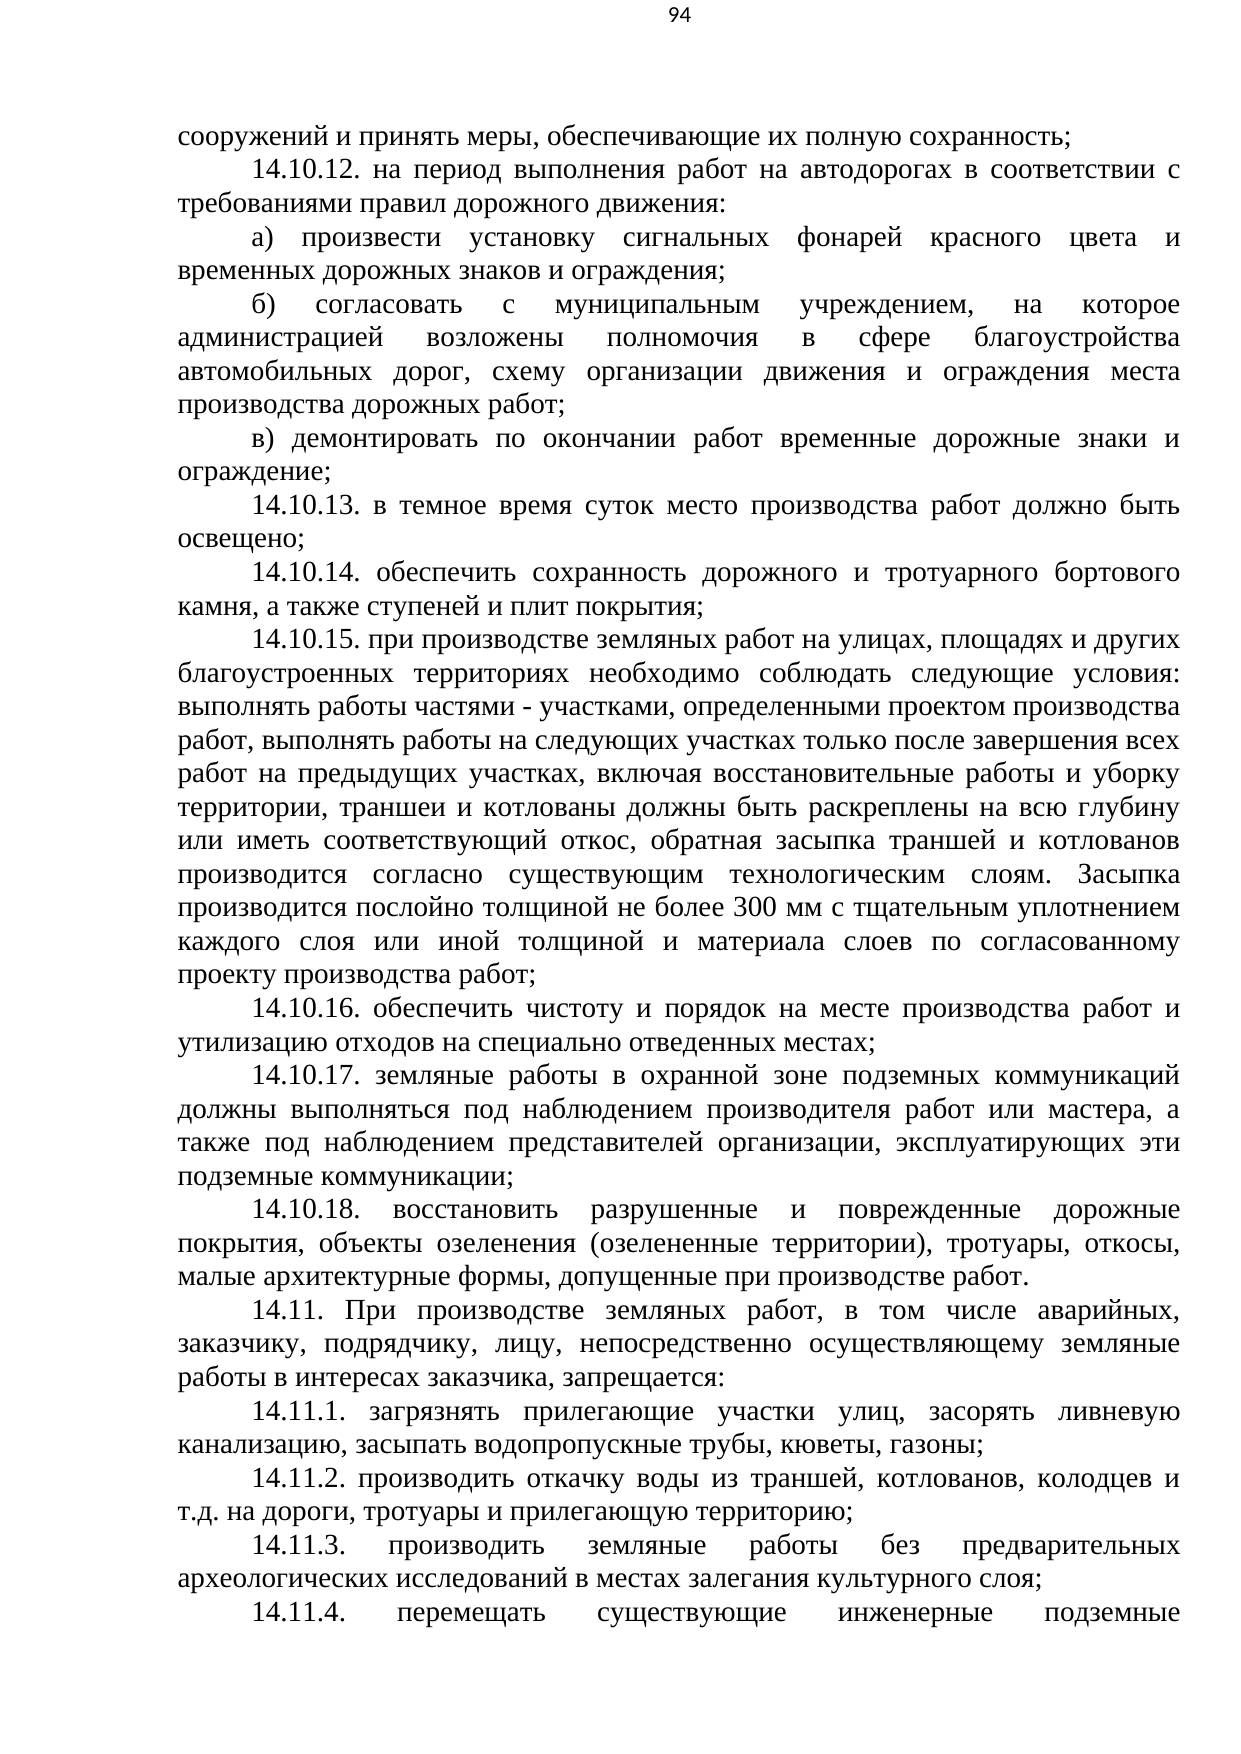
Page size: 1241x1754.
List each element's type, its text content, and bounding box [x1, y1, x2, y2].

text 14.11.1. загрязнять прилегающие участки улиц, засорять ливневую канализацию, засыпать водопропускные трубы, кюветы, газоны; [177, 1393, 1181, 1460]
text 14.11.3. производить земляные работы без предварительных археологических исследований в местах залегания культурного слоя; [177, 1527, 1181, 1594]
text б) согласовать с муниципальным учреждением, на которое администрацией возложены полномочия в сфере благоустройства автомобильных дорог, схему организации движения и ограждения места производства дорожных работ; [177, 286, 1181, 420]
text 14.10.12. на период выполнения работ на автодорогах в соответствии с требованиями правил дорожного движения: [177, 152, 1181, 219]
text 14.10.16. обеспечить чистоту и порядок на месте производства работ и утилизацию отходов на специально отведенных местах; [177, 990, 1181, 1057]
text 14.10.15. при производстве земляных работ на улицах, площадях и других благоустроенных территориях необходимо соблюдать следующие условия: выполнять работы частями - участками, определенными проектом производства работ, выполнять работы на следующих участках только после завершения всех работ на предыдущих участках, включая восстановительные работы и уборку территории, траншеи и котлованы должны быть раскреплены на всю глубину или иметь соответствующий откос, обратная засыпка траншей и котлованов производится согласно существующим технологическим слоям. Засыпка производится послойно толщиной не более 300 мм с тщательным уплотнением каждого слоя или иной толщиной и материала слоев по согласованному проекту производства работ; [177, 621, 1181, 990]
text а) произвести установку сигнальных фонарей красного цвета и временных дорожных знаков и ограждения; [177, 219, 1181, 286]
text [177, 1594, 1181, 1627]
text 14.11. При производстве земляных работ, в том числе аварийных, заказчику, подрядчику, лицу, непосредственно осуществляющему земляные работы в интересах заказчика, запрещается: [177, 1292, 1181, 1393]
text 14.11.2. производить откачку воды из траншей, котлованов, колодцев и т.д. на дороги, тротуары и прилегающую территорию; [177, 1460, 1181, 1527]
text 14.10.17. земляные работы в охранной зоне подземных коммуникаций должны выполняться под наблюдением производителя работ или мастера, а также под наблюдением представителей организации, эксплуатирующих эти подземные коммуникации; [177, 1057, 1181, 1191]
text 14.10.18. восстановить разрушенные и поврежденные дорожные покрытия, объекты озеленения (озелененные территории), тротуары, откосы, малые архитектурные формы, допущенные при производстве работ. [177, 1191, 1181, 1292]
text в) демонтировать по окончании работ временные дорожные знаки и ограждение; [177, 420, 1181, 487]
text 14.10.14. обеспечить сохранность дорожного и тротуарного бортового камня, а также ступеней и плит покрытия; [177, 554, 1181, 621]
text 14.10.13. в темное время суток место производства работ должно быть освещено; [177, 487, 1181, 554]
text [177, 118, 1181, 152]
